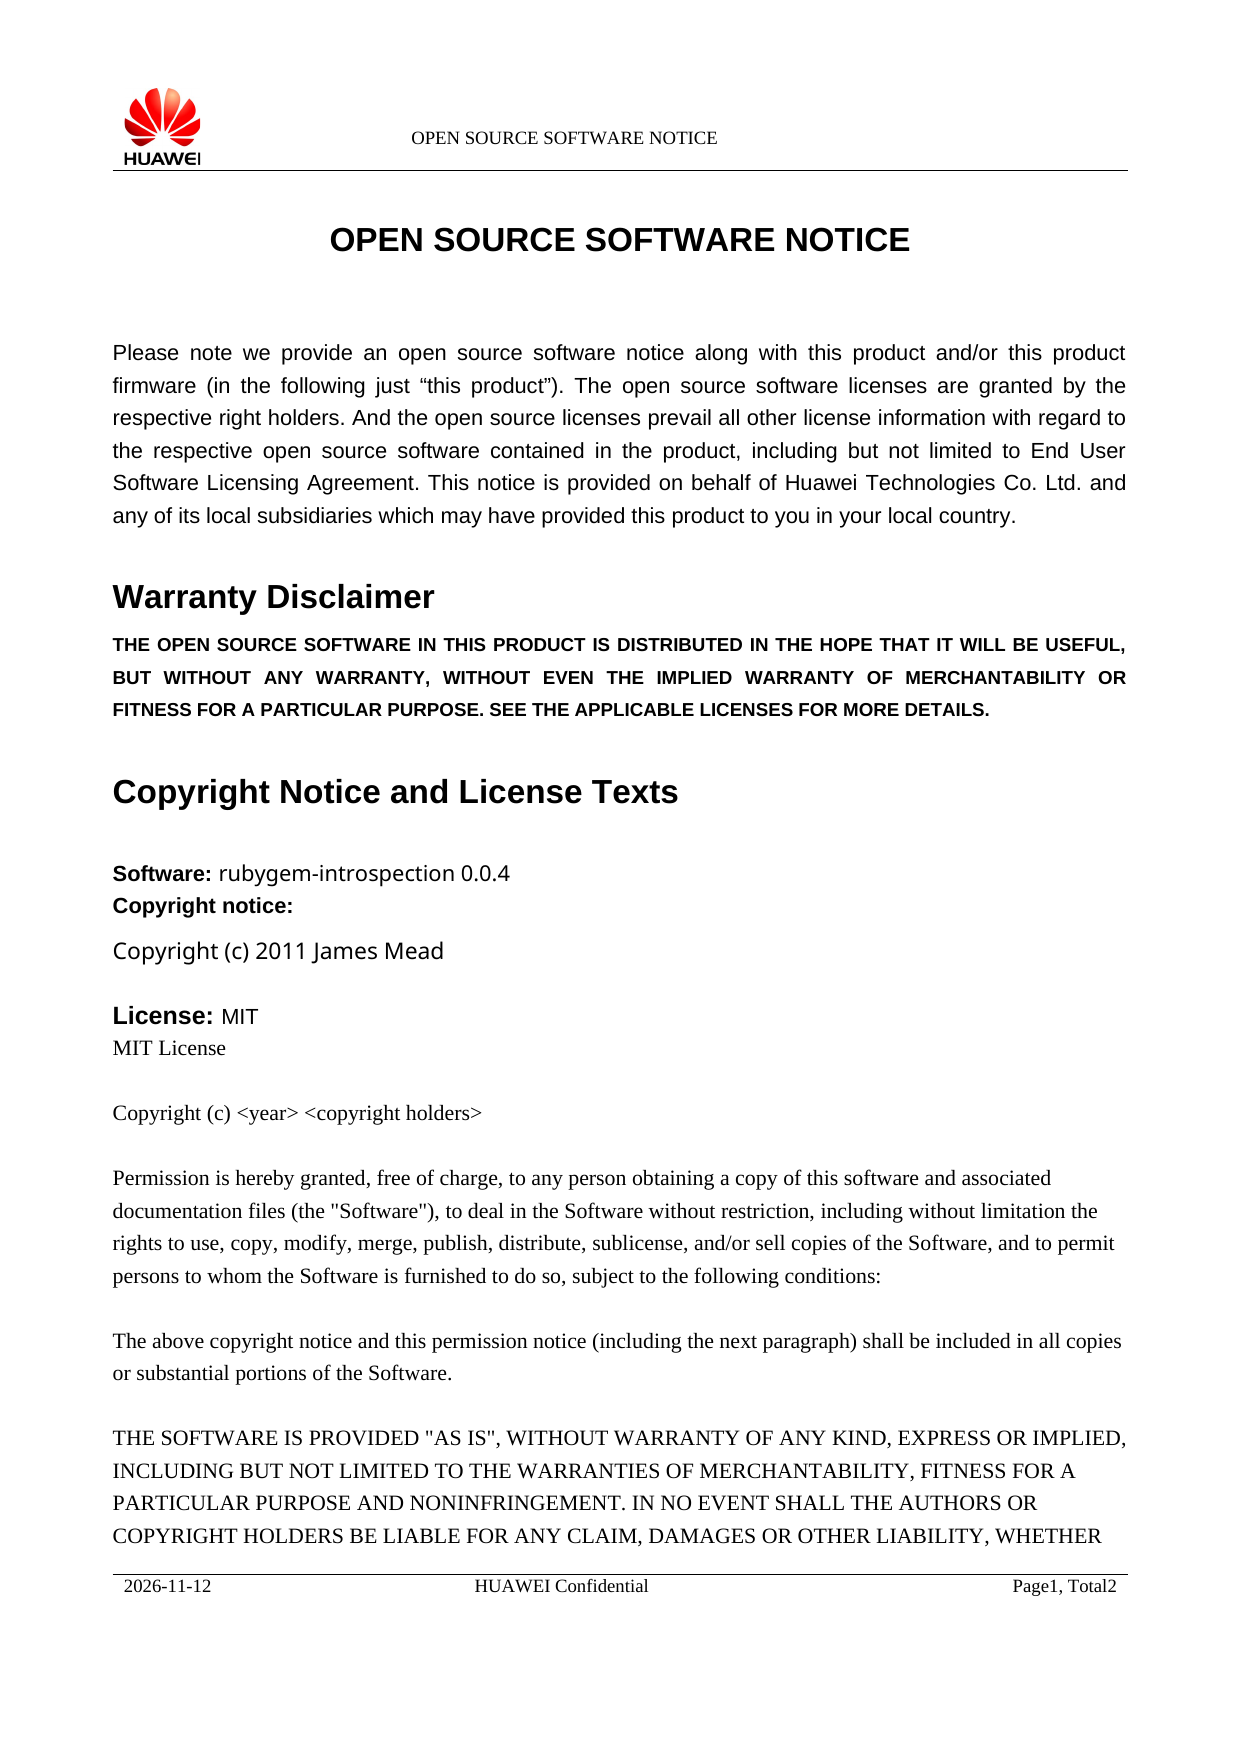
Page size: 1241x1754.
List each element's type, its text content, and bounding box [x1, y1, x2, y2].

text Please note we provide an open source software notice along with this product and/or this product firmware (in the following just “this product”). The open source software licenses are granted by the respective right holders. And the open source licenses prevail all other license information with regard to the respective open source software contained in the product, including but not limited to End User Software Licensing Agreement. This notice is provided on behalf of Huawei Technologies Co. Ltd. and any of its local subsidiaries which may have provided this product to you in your local country. [112, 336, 1128, 531]
text OPEN SOURCE SOFTWARE NOTICE [112, 206, 1128, 271]
text Copyright Notice and License Texts [112, 759, 1128, 824]
title Software: rubygem-introspection 0.0.4 [112, 856, 1128, 889]
text Copyright (c) 2011 James Mead [112, 934, 1128, 999]
picture [124, 88, 201, 165]
text The open source software in this product is distributed in the hope that it will be useful, but WITHOUT ANY WARRANTY, without even the implied warranty of MERCHANTABILITY or FITNESS FOR A PARTICULAR PURPOSE. See the applicable licenses for more details. [112, 629, 1128, 726]
text License: MIT [112, 999, 1128, 1031]
text Warranty Disclaimer [112, 564, 1128, 629]
text Copyright notice: [112, 889, 1128, 921]
